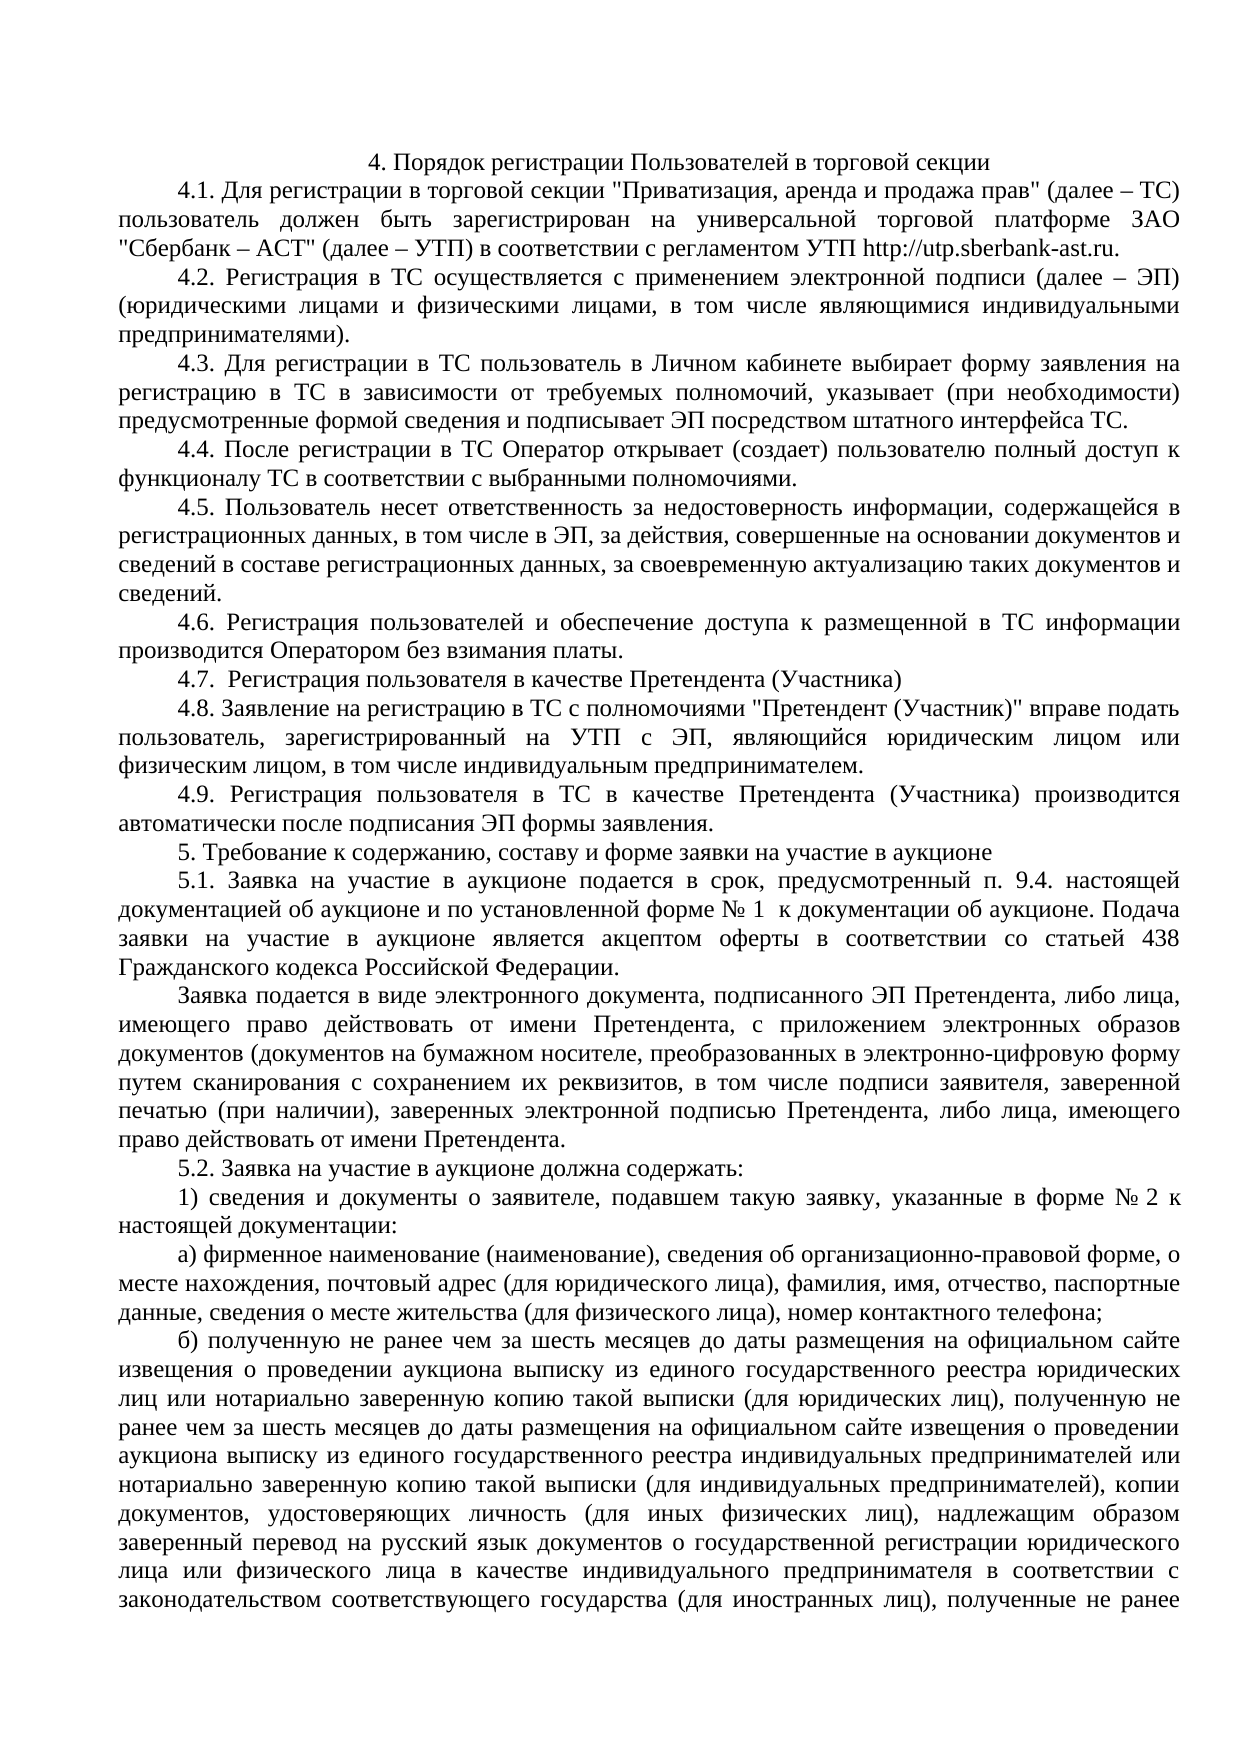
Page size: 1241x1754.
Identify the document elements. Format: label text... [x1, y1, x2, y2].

text 4.9. Регистрация пользователя в ТС в качестве Претендента (Участника) производится автоматически после подписания ЭП формы заявления. [118, 779, 1181, 837]
text 4.1. Для регистрации в торговой секции "Приватизация, аренда и продажа прав" (далее – ТС) пользователь должен быть зарегистрирован на универсальной торговой платформе ЗАО "Сбербанк – АСТ" (далее – УТП) в соответствии с регламентом УТП http://utp.sberbank-ast.ru. [118, 176, 1181, 262]
text 4.2. Регистрация в ТС осуществляется с применением электронной подписи (далее – ЭП) (юридическими лицами и физическими лицами, в том числе являющимися индивидуальными предпринимателями). [118, 262, 1181, 348]
text 4.8. Заявление на регистрацию в ТС с полномочиями "Претендент (Участник)" вправе подать пользователь, зарегистрированный на УТП с ЭП, являющийся юридическим лицом или физическим лицом, в том числе индивидуальным предпринимателем. [118, 693, 1181, 779]
text 4.4. После регистрации в ТС Оператор открывает (создает) пользователю полный доступ к функционалу ТС в соответствии с выбранными полномочиями. [118, 434, 1181, 492]
text 4.6. Регистрация пользователей и обеспечение доступа к размещенной в ТС информации производится Оператором без взимания платы. [118, 607, 1181, 664]
text 4.3. Для регистрации в ТС пользователь в Личном кабинете выбирает форму заявления на регистрацию в ТС в зависимости от требуемых полномочий, указывает (при необходимости) предусмотренные формой сведения и подписывает ЭП посредством штатного интерфейса ТС. [118, 348, 1181, 434]
text 4. Порядок регистрации Пользователей в торговой секции [118, 147, 1181, 176]
text Заявка подается в виде электронного документа, подписанного ЭП Претендента, либо лица, имеющего право действовать от имени Претендента, с приложением электронных образов документов (документов на бумажном носителе, преобразованных в электронно-цифровую форму путем сканирования с сохранением их реквизитов, в том числе подписи заявителя, заверенной печатью (при наличии), заверенных электронной подписью Претендента, либо лица, имеющего право действовать от имени Претендента. [118, 981, 1181, 1153]
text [118, 1326, 1181, 1613]
text 1) сведения и документы о заявителе, подавшем такую заявку, указанные в форме № 2 к настоящей документации: [118, 1182, 1181, 1239]
text 5.2. Заявка на участие в аукционе должна содержать: [118, 1153, 1181, 1182]
text а) фирменное наименование (наименование), сведения об организационно-правовой форме, о месте нахождения, почтовый адрес (для юридического лица), фамилия, имя, отчество, паспортные данные, сведения о месте жительства (для физического лица), номер контактного телефона; [118, 1239, 1181, 1326]
text 4.7. Регистрация пользователя в качестве Претендента (Участника) [118, 664, 1181, 693]
text 5.1. Заявка на участие в аукционе подается в срок, предусмотренный п. 9.4. настоящей документацией об аукционе и по установленной форме № 1 к документации об аукционе. Подача заявки на участие в аукционе является акцептом оферты в соответствии со статьей 438 Гражданского кодекса Российской Федерации. [118, 866, 1181, 981]
text 5. Требование к содержанию, составу и форме заявки на участие в аукционе [118, 837, 1181, 866]
text 4.5. Пользователь несет ответственность за недостоверность информации, содержащейся в регистрационных данных, в том числе в ЭП, за действия, совершенные на основании документов и сведений в составе регистрационных данных, за своевременную актуализацию таких документов и сведений. [118, 492, 1181, 607]
